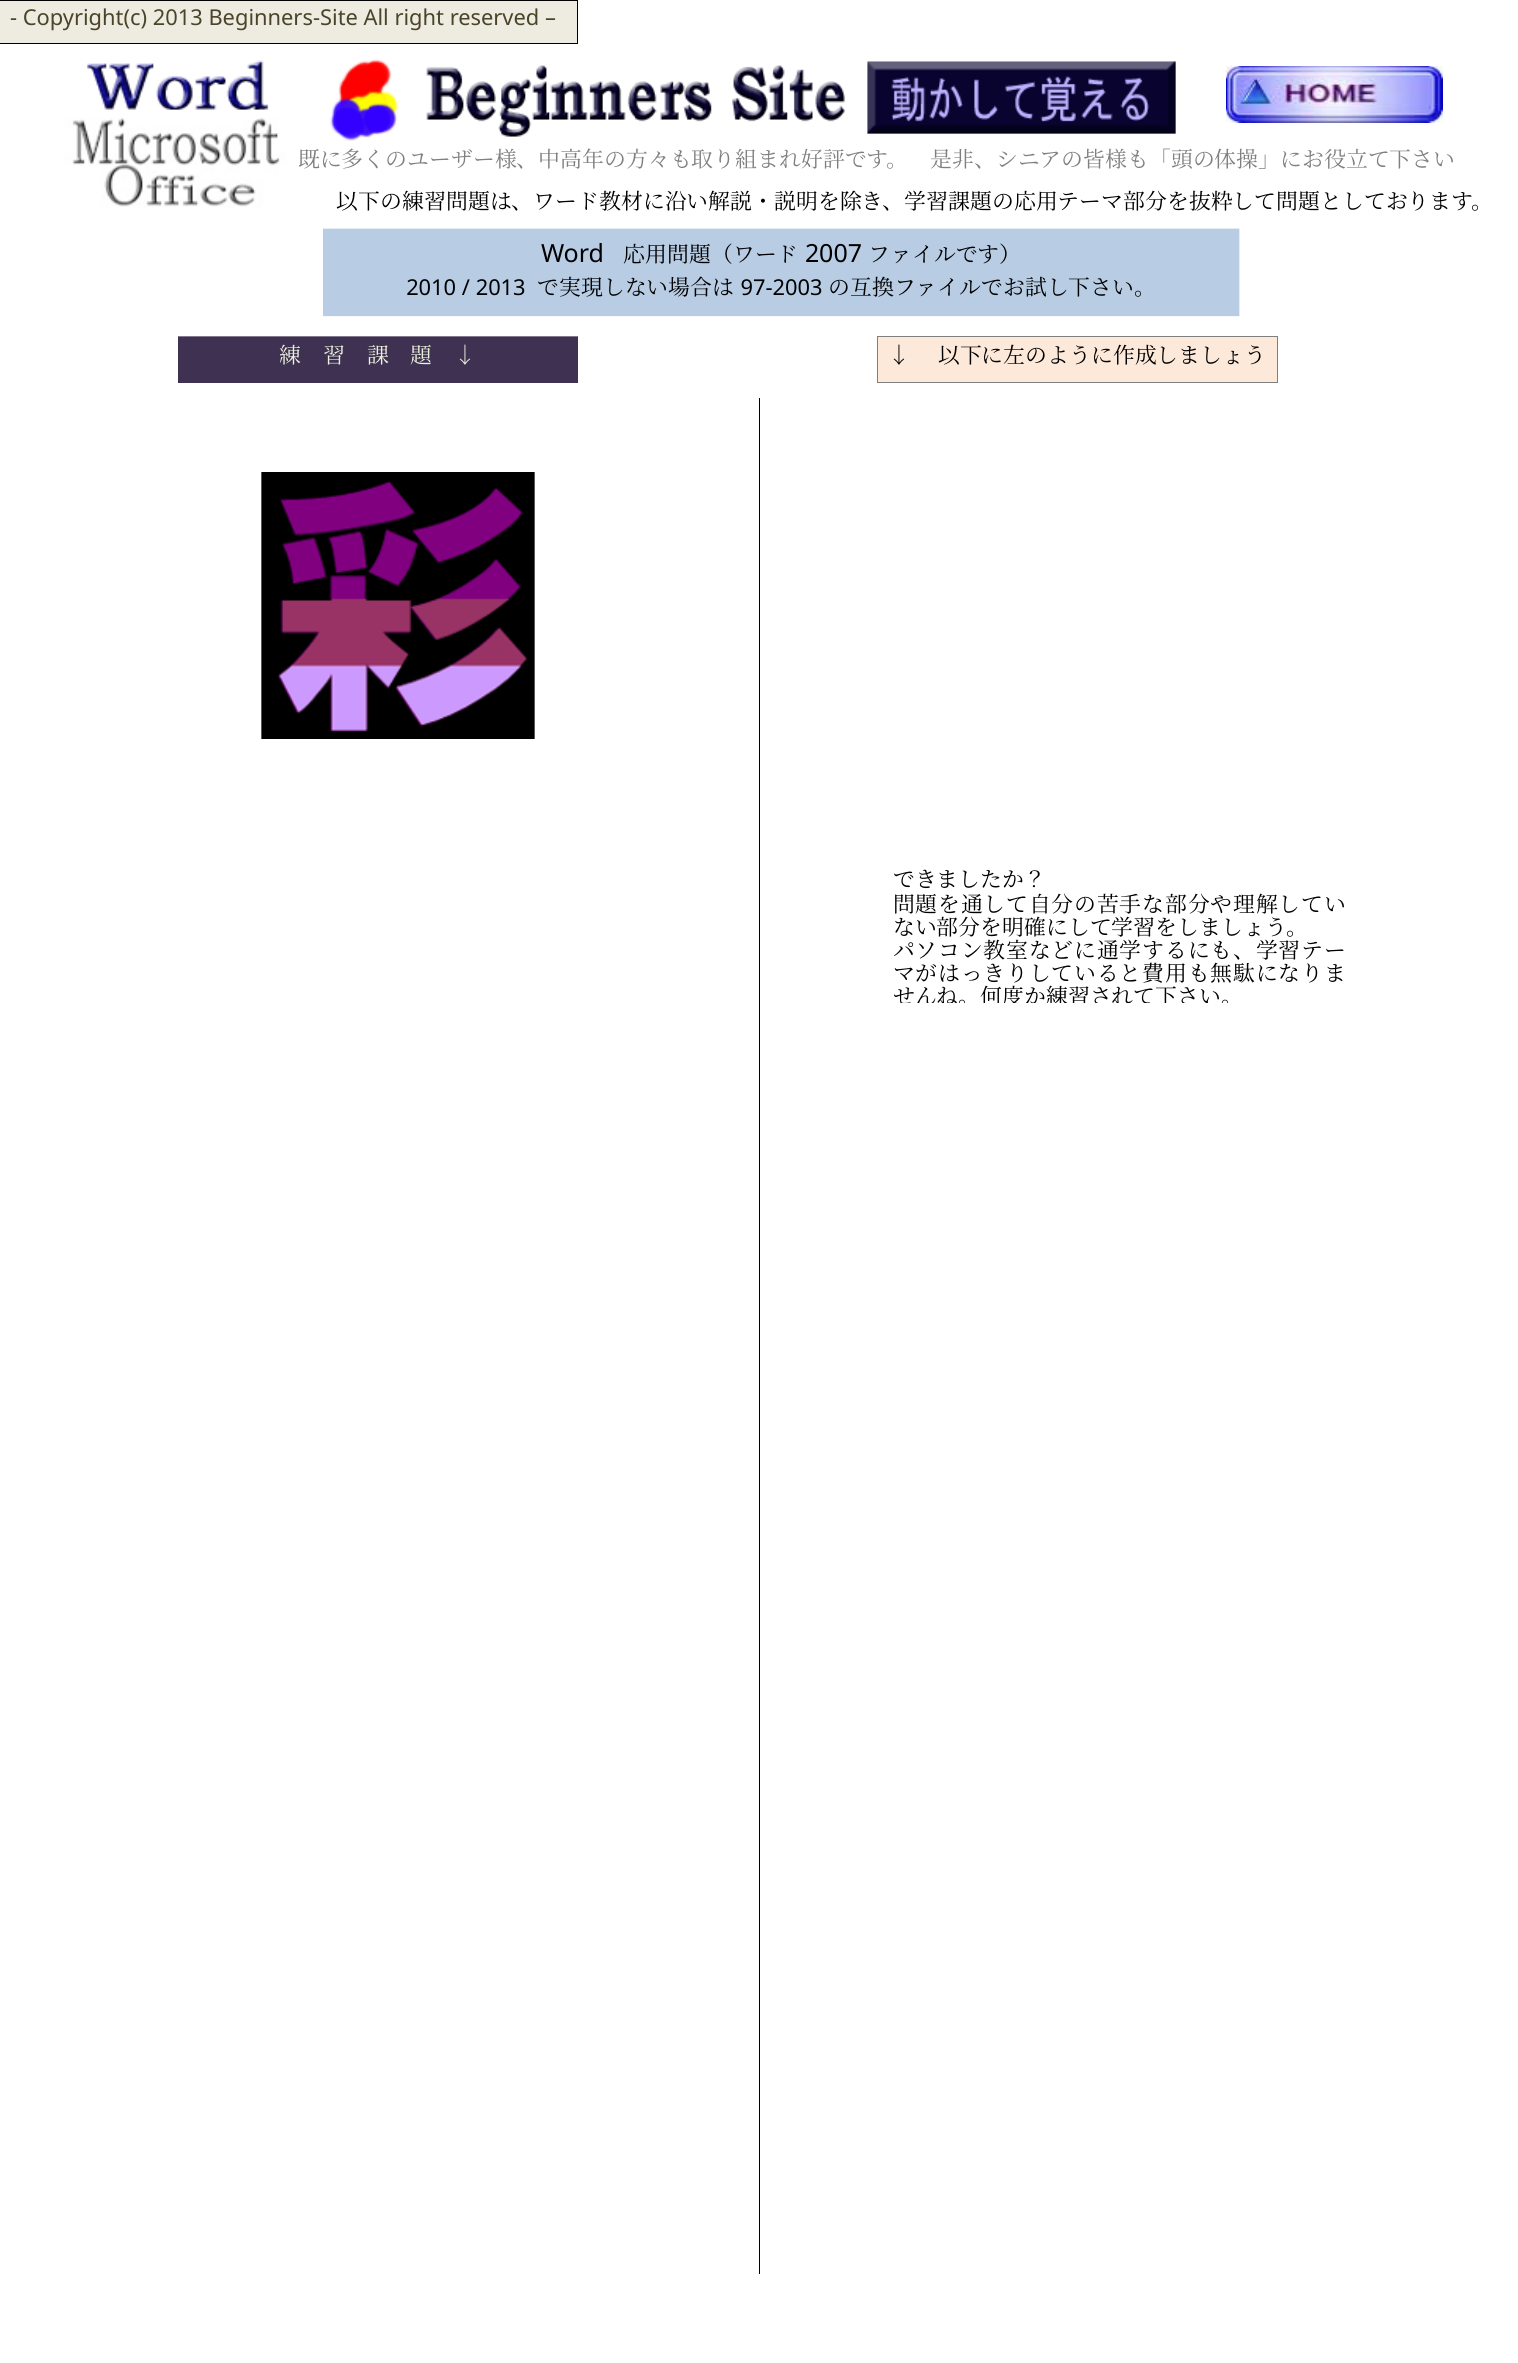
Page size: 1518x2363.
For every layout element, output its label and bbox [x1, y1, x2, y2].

picture [64, 53, 287, 211]
picture [261, 472, 535, 739]
picture [1226, 66, 1443, 123]
picture [303, 56, 1190, 141]
